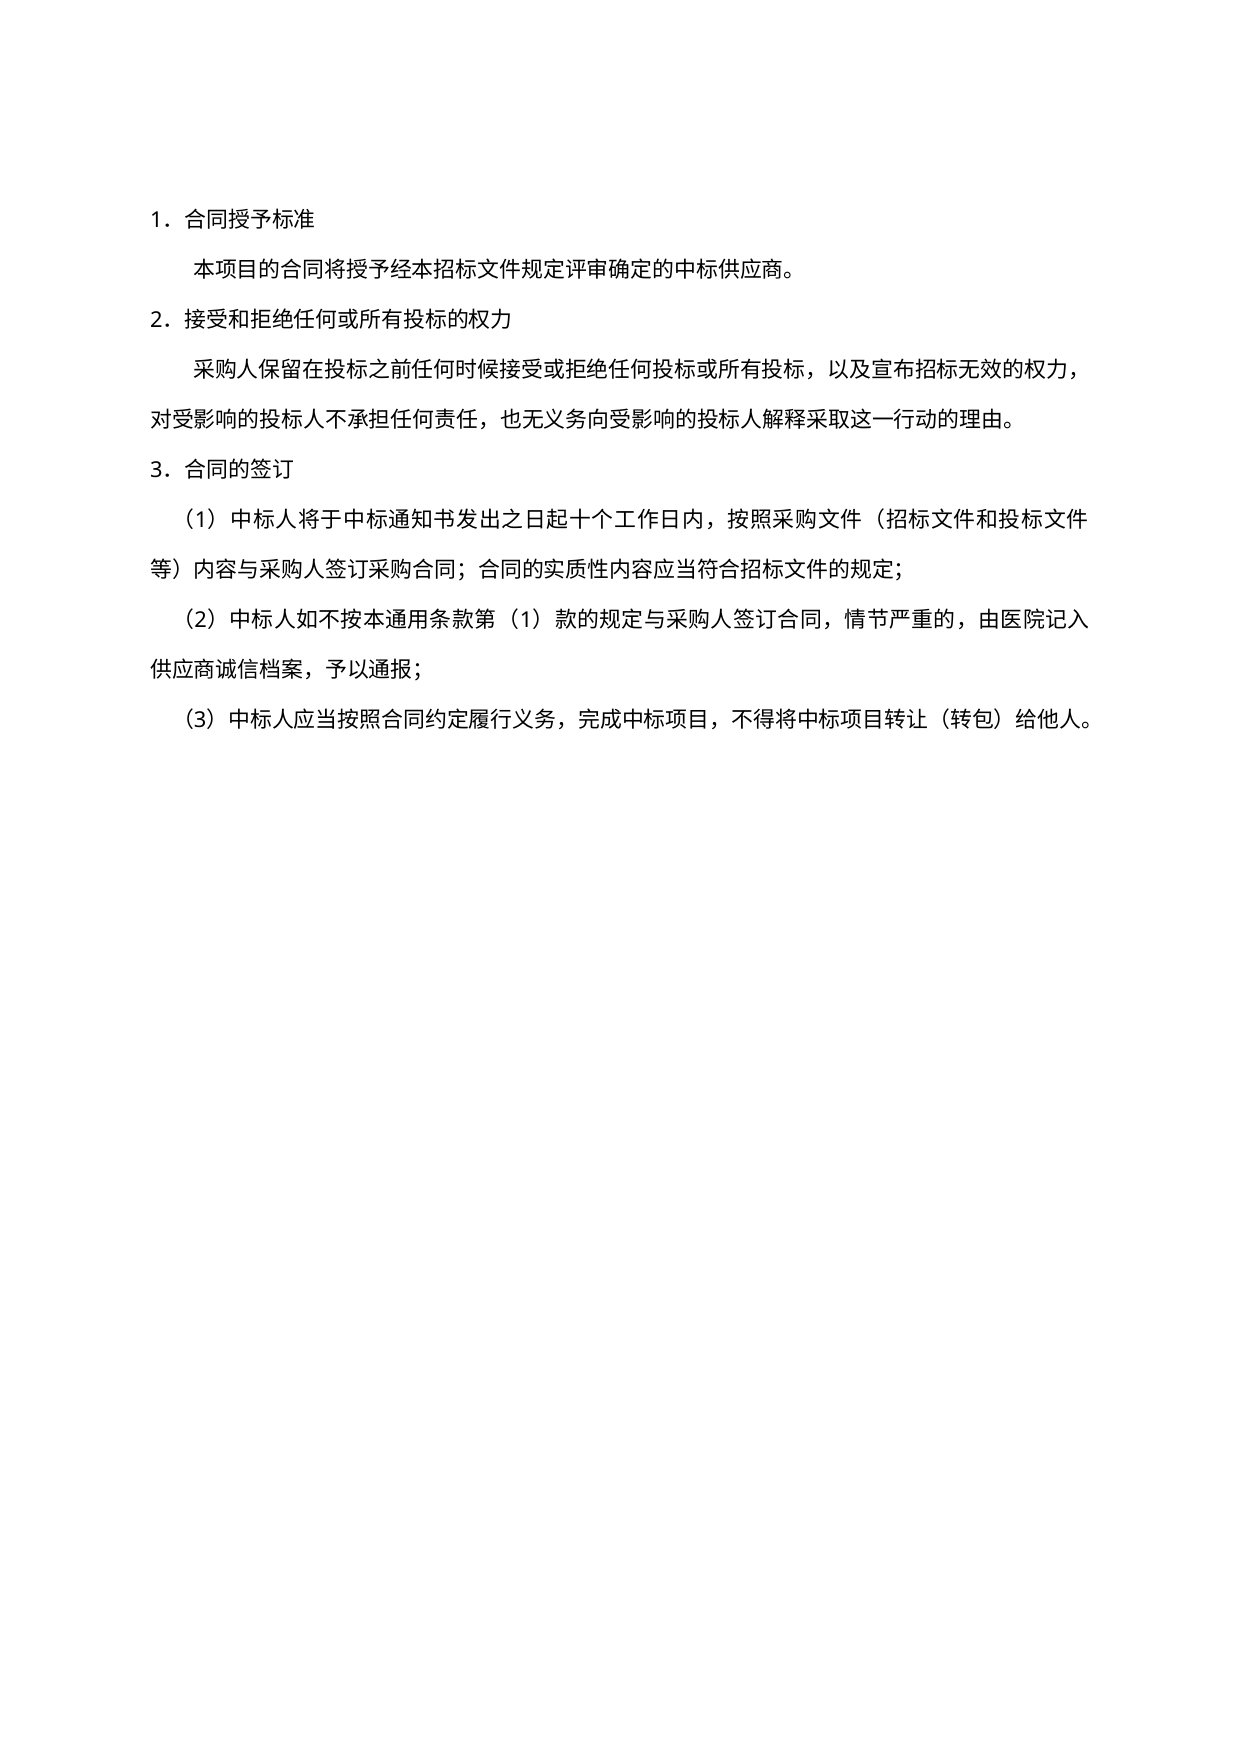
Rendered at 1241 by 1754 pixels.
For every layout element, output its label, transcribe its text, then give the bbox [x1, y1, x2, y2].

text 本项目的合同将授予经本招标文件规定评审确定的中标供应商。 [150, 238, 1090, 288]
text （3）中标人应当按照合同约定履行义务，完成中标项目，不得将中标项目转让（转包）给他人。 [150, 688, 1090, 738]
text 1．合同授予标准 [150, 188, 1090, 238]
text （2）中标人如不按本通用条款第（1）款的规定与采购人签订合同，情节严重的，由医院记入供应商诚信档案，予以通报； [150, 588, 1090, 688]
text 3．合同的签订 [150, 438, 1090, 488]
text 2．接受和拒绝任何或所有投标的权力 [150, 288, 1090, 338]
text 采购人保留在投标之前任何时候接受或拒绝任何投标或所有投标，以及宣布招标无效的权力，对受影响的投标人不承担任何责任，也无义务向受影响的投标人解释采取这一行动的理由。 [150, 338, 1090, 438]
text （1）中标人将于中标通知书发出之日起十个工作日内，按照采购文件（招标文件和投标文件等）内容与采购人签订采购合同；合同的实质性内容应当符合招标文件的规定； [150, 488, 1090, 588]
